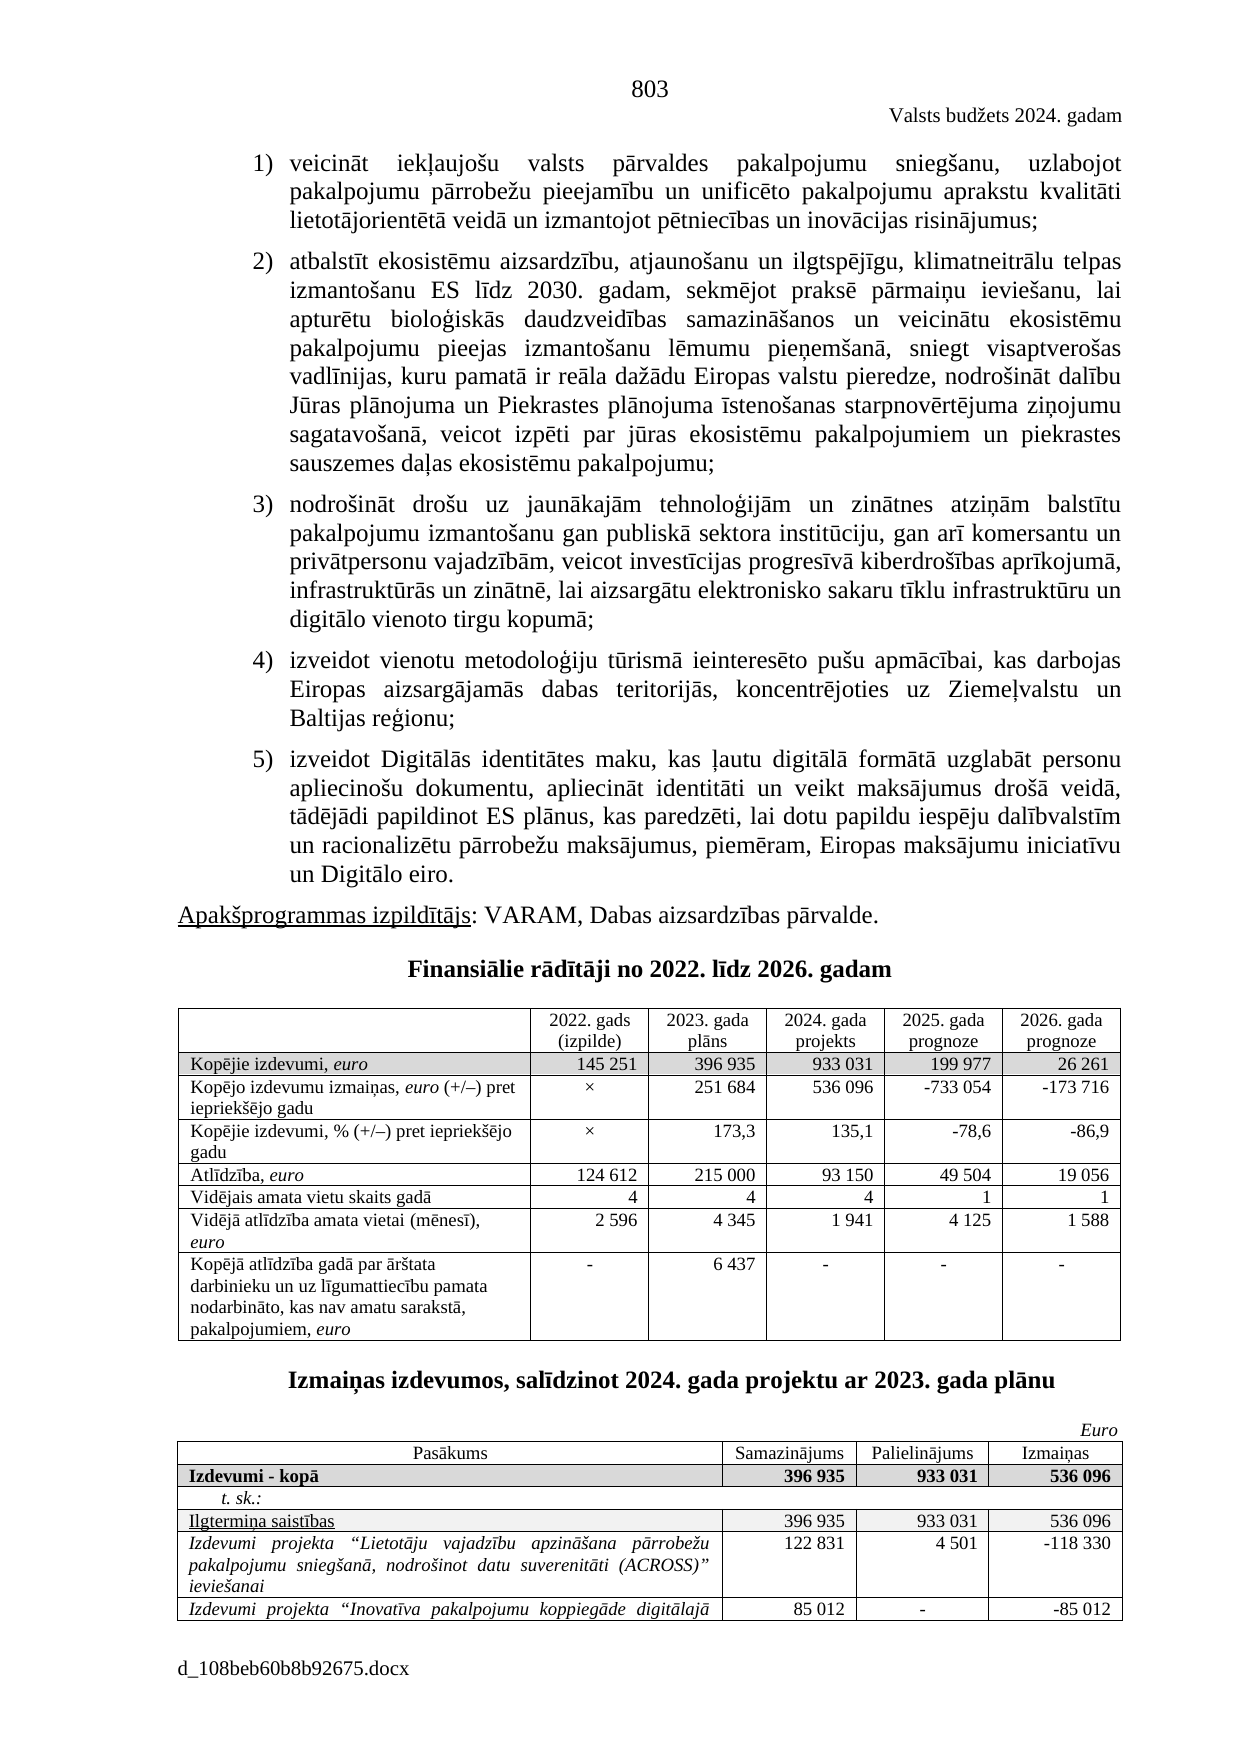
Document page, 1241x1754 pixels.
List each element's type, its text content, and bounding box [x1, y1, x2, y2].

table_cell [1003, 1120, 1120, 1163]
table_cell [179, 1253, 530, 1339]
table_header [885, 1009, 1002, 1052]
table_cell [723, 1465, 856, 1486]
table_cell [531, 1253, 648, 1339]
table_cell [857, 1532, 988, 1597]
text Euro [1002, 1419, 1122, 1441]
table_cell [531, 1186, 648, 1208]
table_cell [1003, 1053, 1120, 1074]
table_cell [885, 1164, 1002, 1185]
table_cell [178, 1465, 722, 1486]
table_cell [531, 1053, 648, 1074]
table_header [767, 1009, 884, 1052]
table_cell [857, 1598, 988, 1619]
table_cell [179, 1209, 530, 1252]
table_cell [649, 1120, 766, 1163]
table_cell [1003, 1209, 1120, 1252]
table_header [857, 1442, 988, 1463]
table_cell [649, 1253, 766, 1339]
list izveidot vienotu metodoloģiju tūrismā ieinteresēto pušu apmācībai, kas darbojas Eiropas aizsargājamās dabas teritorijās, koncentrējoties uz Ziemeļvalstu un Baltijas reģionu; [252, 645, 1122, 731]
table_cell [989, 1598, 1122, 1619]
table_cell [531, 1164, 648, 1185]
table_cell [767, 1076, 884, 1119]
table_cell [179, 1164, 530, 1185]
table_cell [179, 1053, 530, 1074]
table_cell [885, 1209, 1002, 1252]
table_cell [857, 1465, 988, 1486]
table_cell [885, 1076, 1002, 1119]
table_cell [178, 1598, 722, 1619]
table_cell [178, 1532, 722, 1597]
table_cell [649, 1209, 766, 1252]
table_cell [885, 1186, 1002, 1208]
list nodrošināt drošu uz jaunākajām tehnoloģijām un zinātnes atziņām balstītu pakalpojumu izmantošanu gan publiskā sektora institūciju, gan arī komersantu un privātpersonu vajadzībām, veicot investīcijas progresīvā kiberdrošības aprīkojumā, infrastruktūrās un zinātnē, lai aizsargātu elektronisko sakaru tīklu infrastruktūru un digitālo vienoto tirgu kopumā; [252, 489, 1122, 633]
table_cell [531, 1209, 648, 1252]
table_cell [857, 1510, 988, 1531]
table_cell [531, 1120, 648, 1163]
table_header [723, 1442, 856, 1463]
text Apakšprogrammas izpildītājs: VARAM, Dabas aizsardzības pārvalde. [177, 900, 1122, 929]
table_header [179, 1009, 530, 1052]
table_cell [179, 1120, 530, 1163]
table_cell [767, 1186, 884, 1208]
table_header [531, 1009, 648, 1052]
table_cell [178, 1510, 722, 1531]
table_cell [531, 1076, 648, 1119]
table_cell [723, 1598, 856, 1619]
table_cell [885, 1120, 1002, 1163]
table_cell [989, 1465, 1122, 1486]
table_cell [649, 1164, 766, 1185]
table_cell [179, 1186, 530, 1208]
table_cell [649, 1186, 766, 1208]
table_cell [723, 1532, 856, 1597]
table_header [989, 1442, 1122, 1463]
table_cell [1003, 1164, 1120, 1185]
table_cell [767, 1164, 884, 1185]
text Finansiālie rādītāji no 2022. līdz 2026. gadam [177, 954, 1122, 983]
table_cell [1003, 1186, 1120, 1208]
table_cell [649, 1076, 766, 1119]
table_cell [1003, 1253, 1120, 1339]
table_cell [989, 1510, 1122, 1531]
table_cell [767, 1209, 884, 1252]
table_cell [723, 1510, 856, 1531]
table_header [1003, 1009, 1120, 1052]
list atbalstīt ekosistēmu aizsardzību, atjaunošanu un ilgtspējīgu, klimatneitrālu telpas izmantošanu ES līdz 2030. gadam, sekmējot praksē pārmaiņu ieviešanu, lai apturētu bioloģiskās daudzveidības samazināšanos un veicinātu ekosistēmu pakalpojumu pieejas izmantošanu lēmumu pieņemšanā, sniegt visaptverošas vadlīnijas, kuru pamatā ir reāla dažādu Eiropas valstu pieredze, nodrošināt dalību Jūras plānojuma un Piekrastes plānojuma īstenošanas starpnovērtējuma ziņojumu sagatavošanā, veicot izpēti par jūras ekosistēmu pakalpojumiem un piekrastes sauszemes daļas ekosistēmu pakalpojumu; [252, 246, 1122, 476]
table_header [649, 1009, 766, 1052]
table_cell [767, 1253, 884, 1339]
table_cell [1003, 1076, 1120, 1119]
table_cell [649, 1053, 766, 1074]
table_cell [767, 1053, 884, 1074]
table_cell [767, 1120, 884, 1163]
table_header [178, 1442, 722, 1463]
list izveidot Digitālās identitātes maku, kas ļautu digitālā formātā uzglabāt personu apliecinošu dokumentu, apliecināt identitāti un veikt maksājumus drošā veidā, tādējādi papildinot ES plānus, kas paredzēti, lai dotu papildu iespēju dalībvalstīm un racionalizētu pārrobežu maksājumus, piemēram, Eiropas maksājumu iniciatīvu un Digitālo eiro. [252, 744, 1122, 888]
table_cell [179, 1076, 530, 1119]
text Izmaiņas izdevumos, salīdzinot 2024. gada projektu ar 2023. gada plānu [177, 1366, 1122, 1394]
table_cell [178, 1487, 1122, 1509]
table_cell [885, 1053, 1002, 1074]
list veicināt iekļaujošu valsts pārvaldes pakalpojumu sniegšanu, uzlabojot pakalpojumu pārrobežu pieejamību un unificēto pakalpojumu aprakstu kvalitāti lietotājorientētā veidā un izmantojot pētniecības un inovācijas risinājumus; [252, 148, 1122, 234]
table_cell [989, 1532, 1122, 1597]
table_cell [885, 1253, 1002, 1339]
